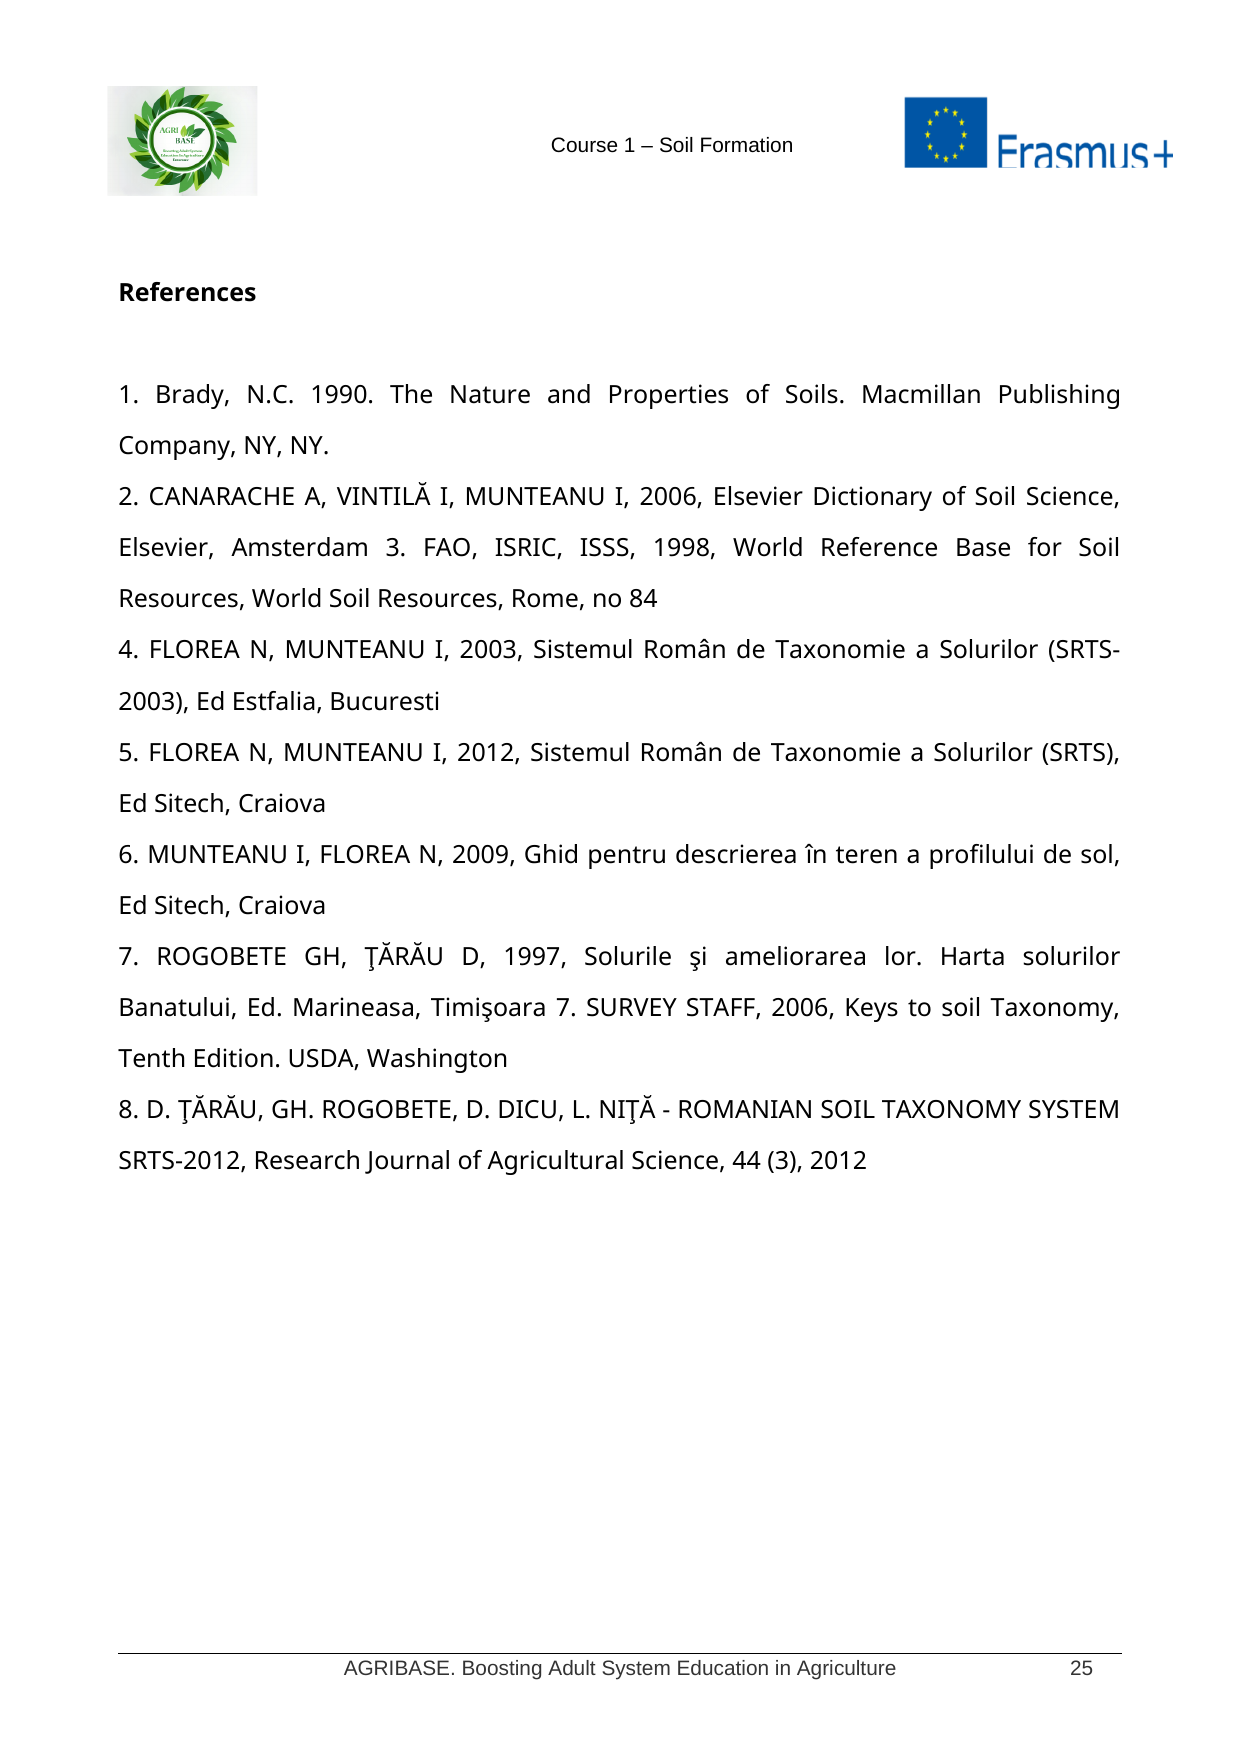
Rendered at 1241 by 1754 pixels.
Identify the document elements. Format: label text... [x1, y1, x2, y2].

text 4. FLOREA N, MUNTEANU I, 2003, Sistemul Român de Taxonomie a Solurilor (SRTS-2003), Ed Estfalia, Bucuresti [118, 632, 1122, 717]
picture [901, 95, 1173, 168]
text 2. CANARACHE A, VINTILĂ I, MUNTEANU I, 2006, Elsevier Dictionary of Soil Science, Elsevier, Amsterdam 3. FAO, ISRIC, ISSS, 1998, World Reference Base for Soil Resources, World Soil Resources, Rome, no 84 [118, 479, 1122, 615]
text References [118, 275, 1122, 309]
text 8. D. ŢĂRĂU, GH. ROGOBETE, D. DICU, L. NIŢĂ - ROMANIAN SOIL TAXONOMY SYSTEM SRTS-2012, Research Journal of Agricultural Science, 44 (3), 2012 [118, 1092, 1122, 1177]
picture [107, 86, 258, 196]
text 6. MUNTEANU I, FLOREA N, 2009, Ghid pentru descrierea în teren a profilului de sol, Ed Sitech, Craiova [118, 836, 1122, 921]
text 7. ROGOBETE GH, ŢĂRĂU D, 1997, Solurile şi ameliorarea lor. Harta solurilor Banatului, Ed. Marineasa, Timişoara 7. SURVEY STAFF, 2006, Keys to soil Taxonomy, Tenth Edition. USDA, Washington [118, 938, 1122, 1074]
text 1. Brady, N.C. 1990. The Nature and Properties of Soils. Macmillan Publishing Company, NY, NY. [118, 377, 1122, 462]
text 5. FLOREA N, MUNTEANU I, 2012, Sistemul Român de Taxonomie a Solurilor (SRTS), Ed Sitech, Craiova [118, 734, 1122, 819]
